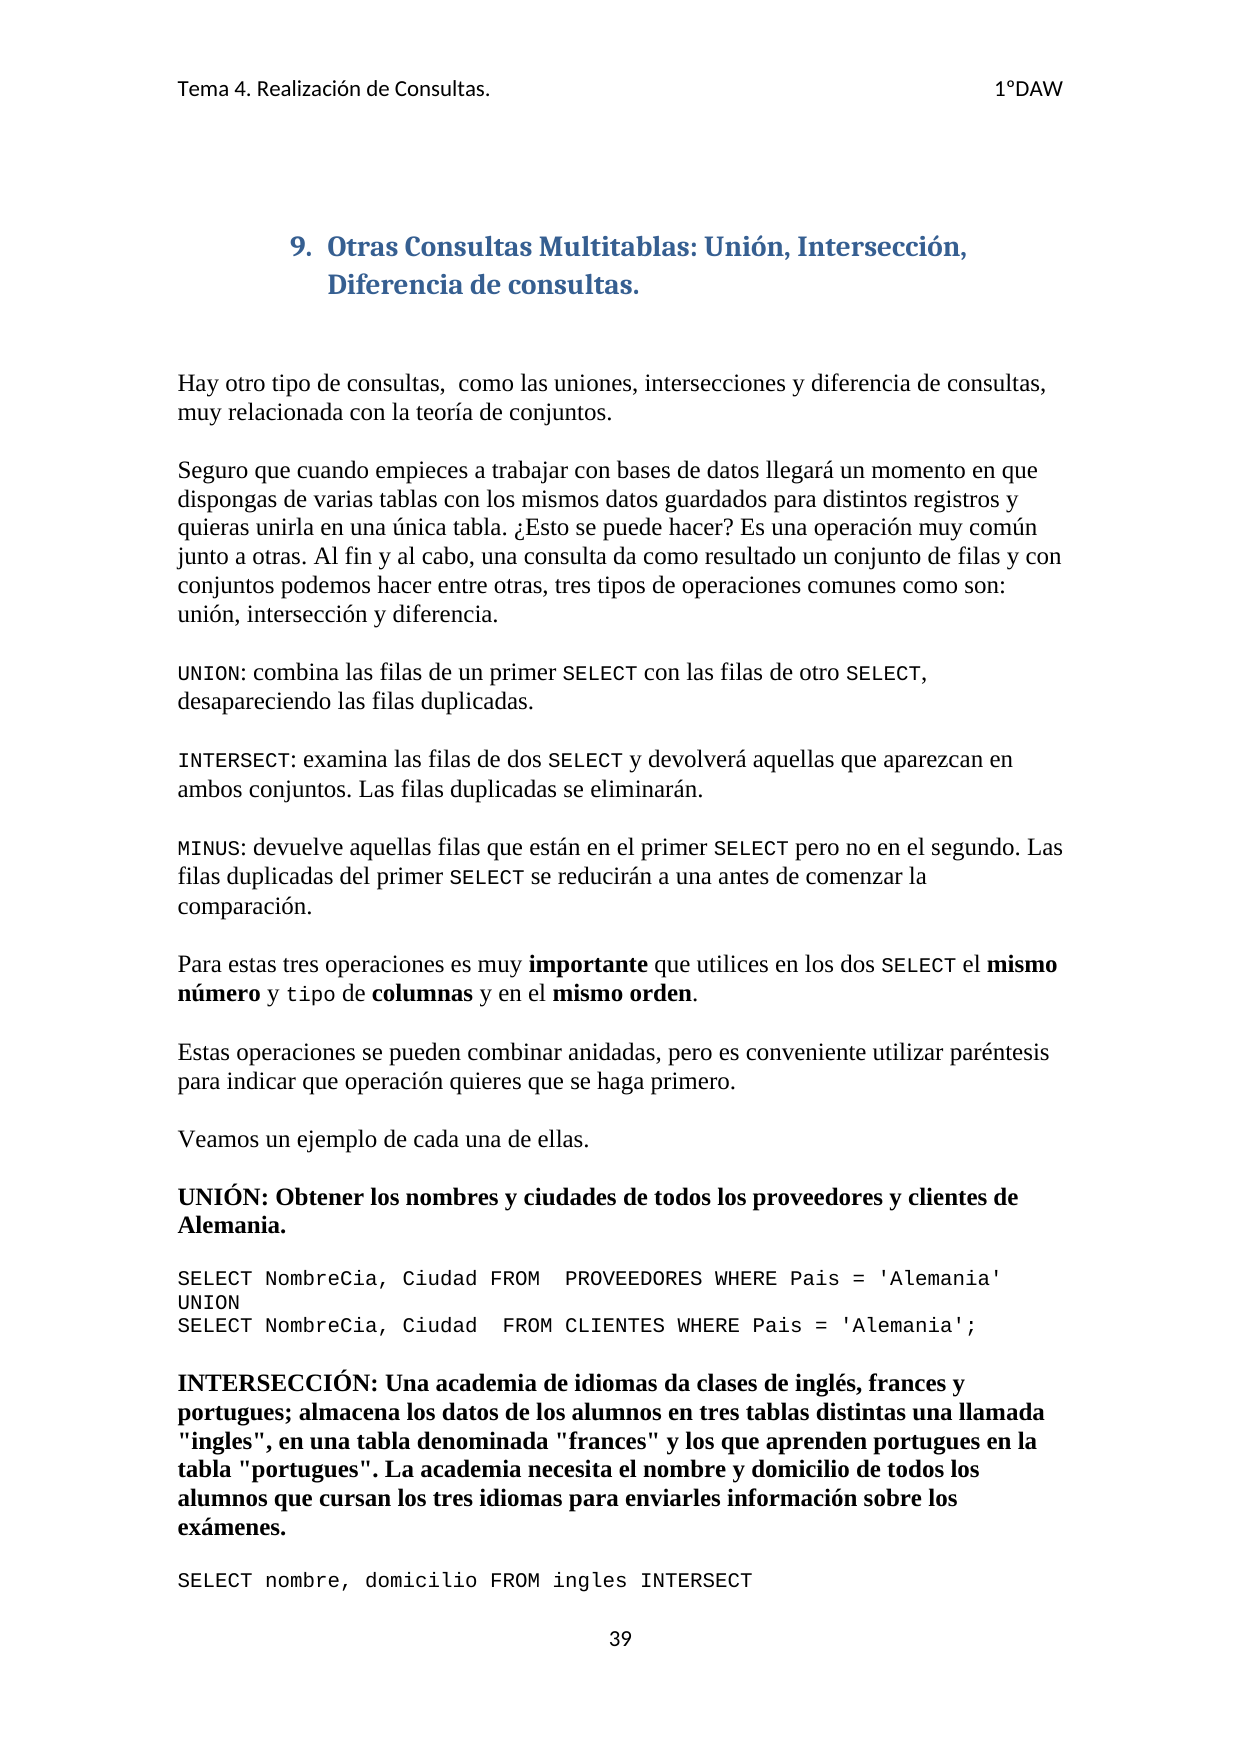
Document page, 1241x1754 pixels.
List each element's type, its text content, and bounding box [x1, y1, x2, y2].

text SELECT NombreCia, Ciudad FROM PROVEEDORES WHERE Pais = 'Alemania' [177, 1268, 1063, 1292]
text Estas operaciones se pueden combinar anidadas, pero es conveniente utilizar paréntesis para indicar que operación quieres que se haga primero. [177, 1037, 1063, 1094]
text MINUS: devuelve aquellas filas que están en el primer SELECT pero no en el segundo. Las filas duplicadas del primer SELECT se reducirán a una antes de comenzar la comparación. [177, 832, 1063, 919]
text Hay otro tipo de consultas, como las uniones, intersecciones y diferencia de consultas, muy relacionada con la teoría de conjuntos. [177, 368, 1063, 426]
text UNIÓN: Obtener los nombres y ciudades de todos los proveedores y clientes de Alemania. [177, 1182, 1063, 1239]
text UNION [177, 1292, 1063, 1316]
text UNION: combina las filas de un primer SELECT con las filas de otro SELECT, desapareciendo las filas duplicadas. [177, 657, 1063, 715]
text SELECT nombre, domicilio FROM ingles INTERSECT [177, 1570, 1063, 1594]
text SELECT NombreCia, Ciudad FROM CLIENTES WHERE Pais = 'Alemania'; [177, 1316, 1063, 1339]
text Para estas tres operaciones es muy importante que utilices en los dos SELECT el mismo número y tipo de columnas y en el mismo orden. [177, 949, 1063, 1008]
text INTERSECCIÓN: Una academia de idiomas da clases de inglés, frances y portugues; almacena los datos de los alumnos en tres tablas distintas una llamada "ingles", en una tabla denominada "frances" y los que aprenden portugues en la tabla "portugues". La academia necesita el nombre y domicilio de todos los alumnos que cursan los tres idiomas para enviarles información sobre los exámenes. [177, 1368, 1063, 1541]
text Seguro que cuando empieces a trabajar con bases de datos llegará un momento en que dispongas de varias tablas con los mismos datos guardados para distintos registros y quieras unirla en una única tabla. ¿Esto se puede hacer? Es una operación muy común junto a otras. Al fin y al cabo, una consulta da como resultado un conjunto de filas y con conjuntos podemos hacer entre otras, tres tipos de operaciones comunes como son: unión, intersección y diferencia. [177, 455, 1063, 627]
text INTERSECT: examina las filas de dos SELECT y devolverá aquellas que aparezcan en ambos conjuntos. Las filas duplicadas se eliminarán. [177, 744, 1063, 802]
text Veamos un ejemplo de cada una de ellas. [177, 1124, 1063, 1152]
subtitle Otras Consultas Multitablas: Unión, Intersección, Diferencia de consultas. [290, 230, 1063, 302]
